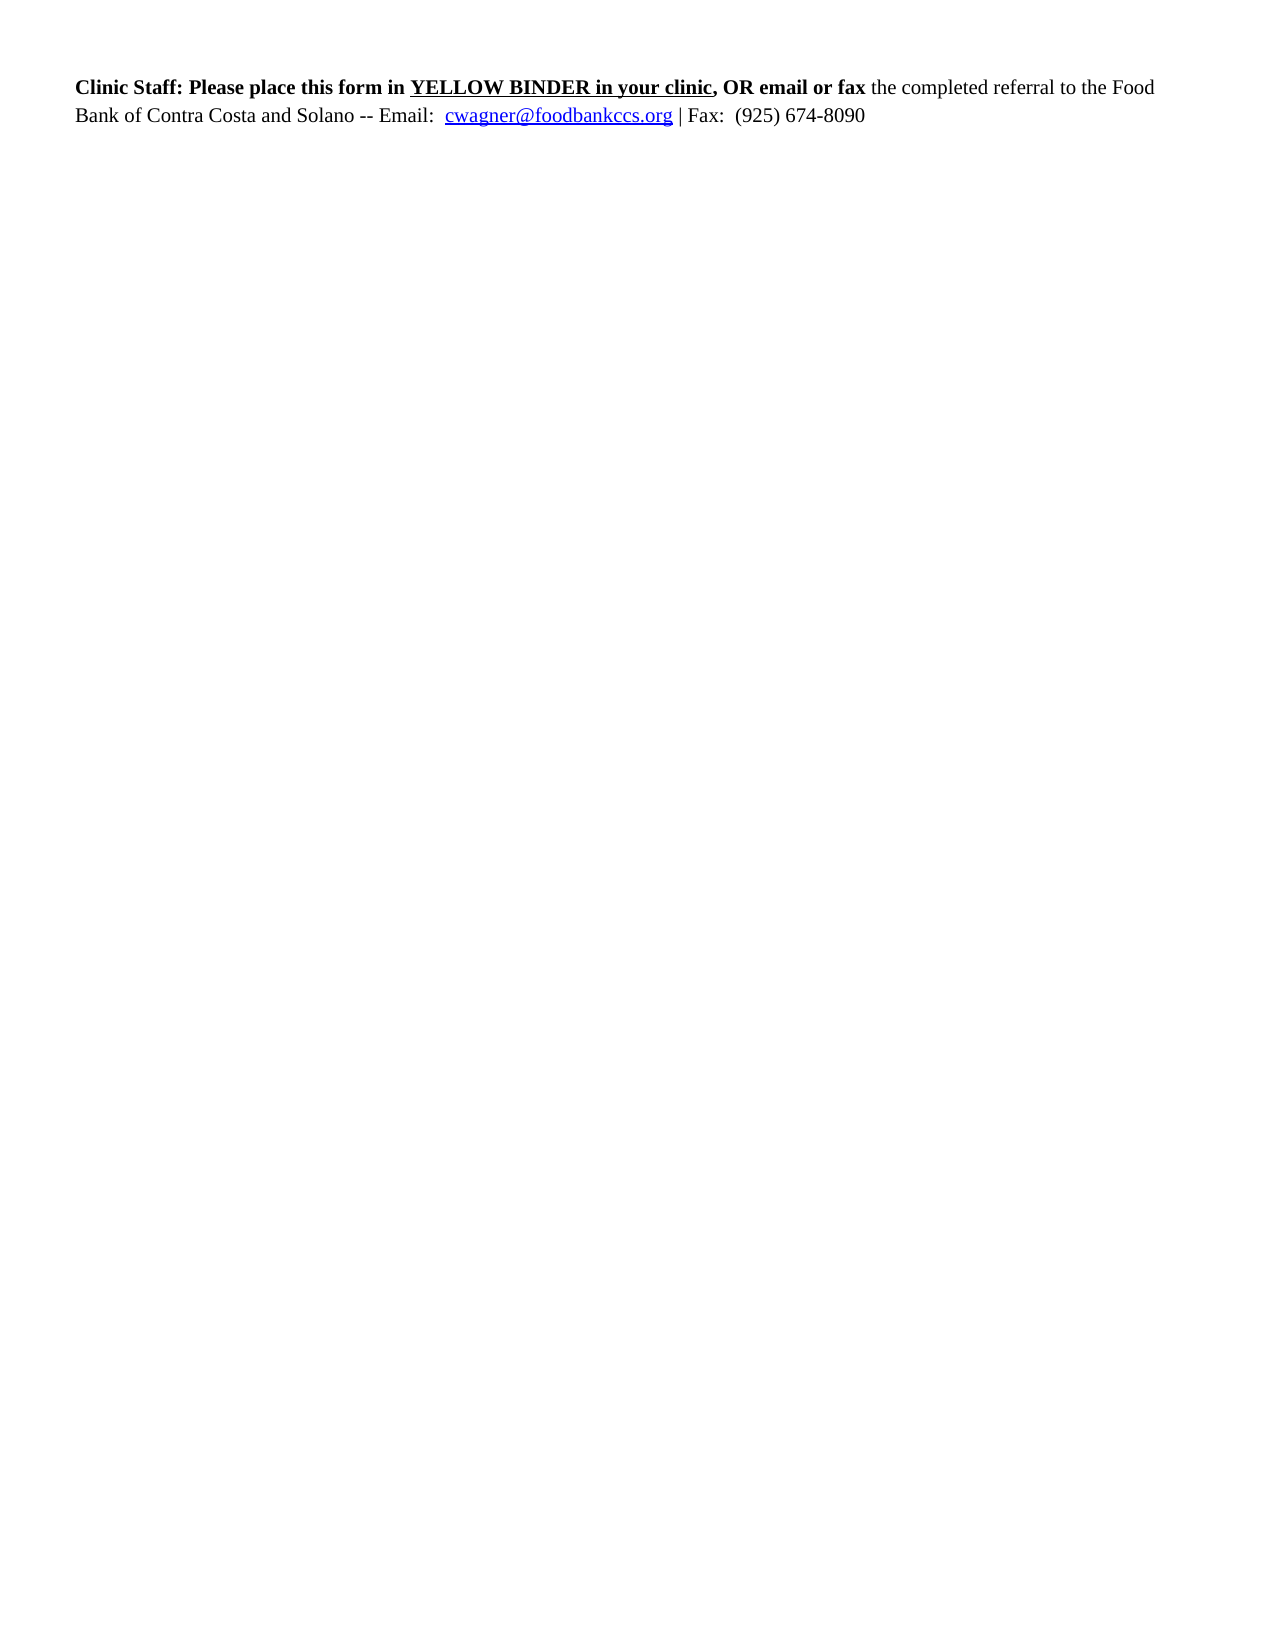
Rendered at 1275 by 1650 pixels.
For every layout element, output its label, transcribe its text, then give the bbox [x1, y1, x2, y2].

text Clinic Staff: Please place this form in YELLOW BINDER in your clinic, OR email or fax the completed referral to the Food Bank of Contra Costa and Solano -- Email: cwagner@foodbankccs.org | Fax: (925) 674-8090 [75, 75, 1200, 127]
